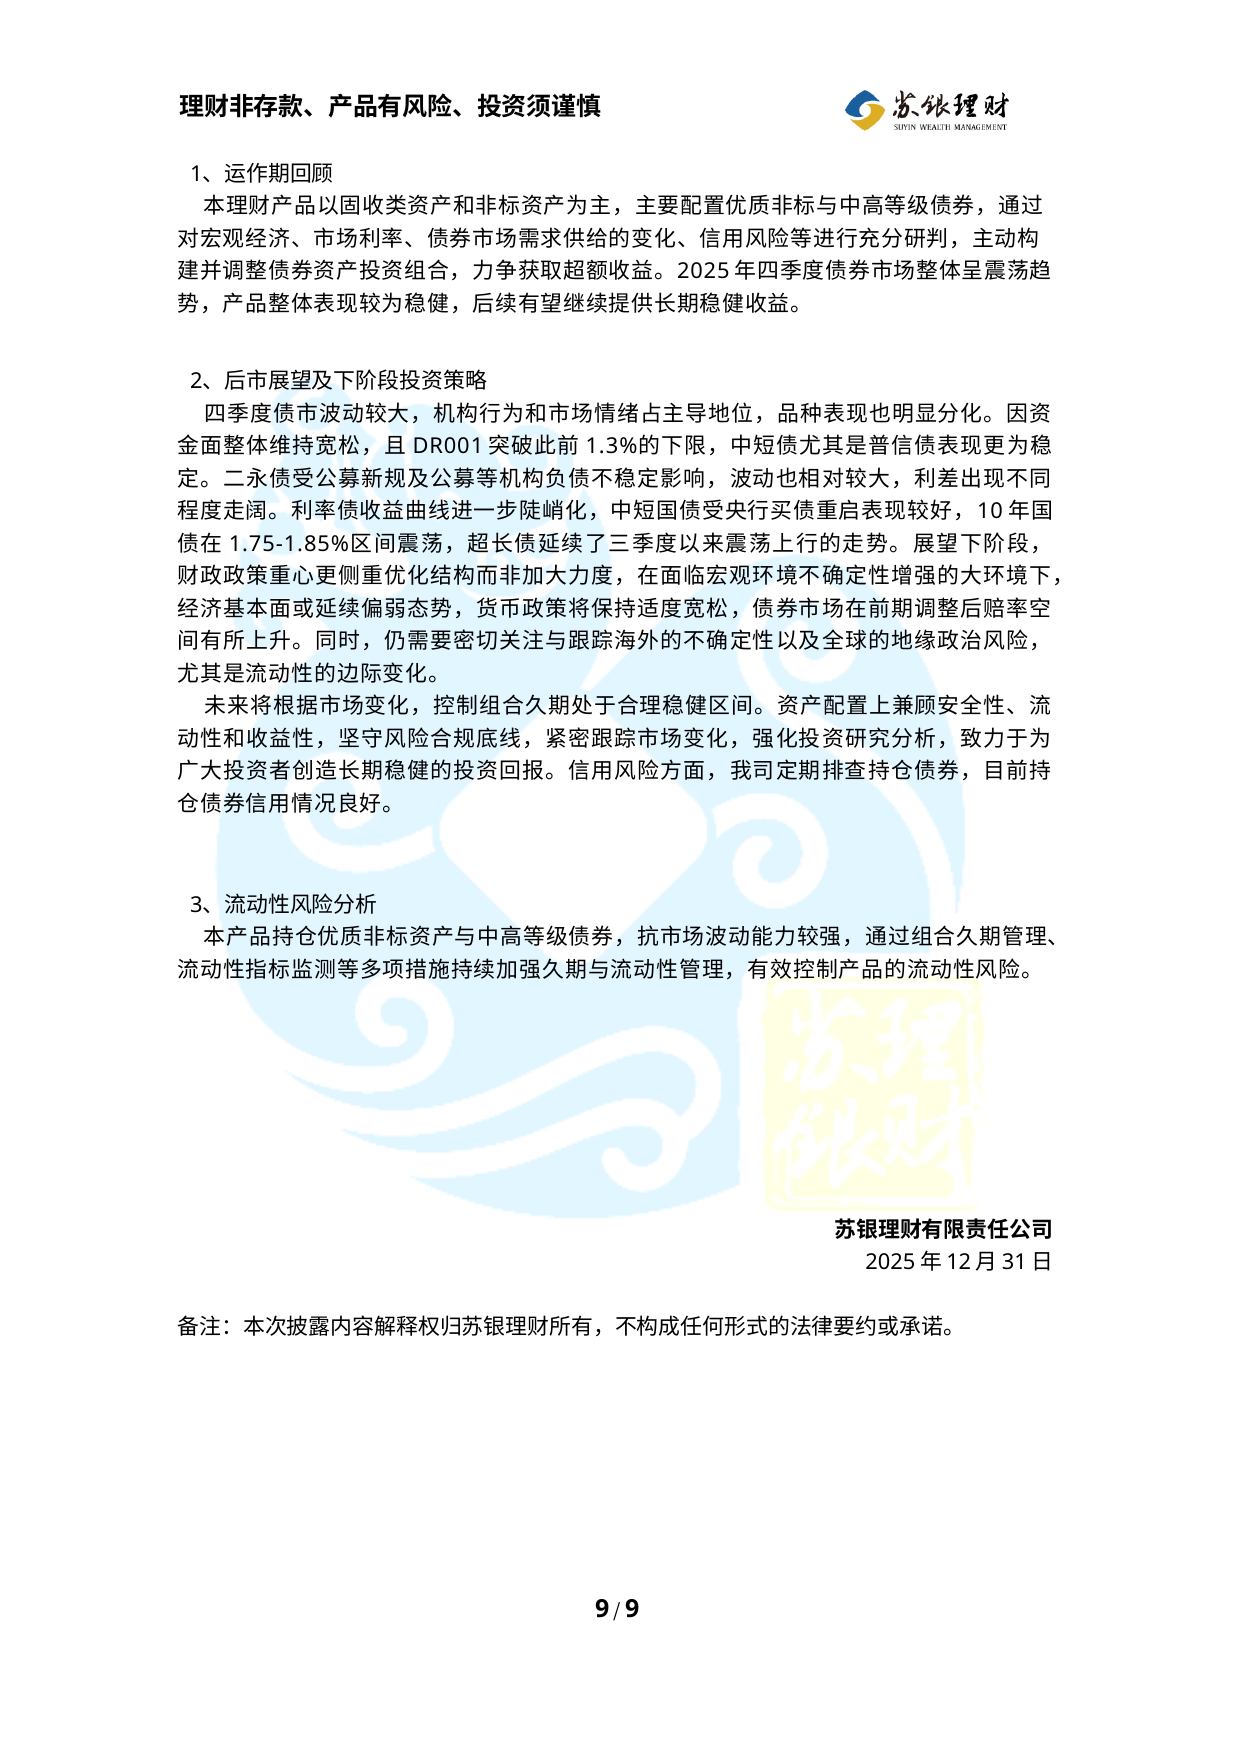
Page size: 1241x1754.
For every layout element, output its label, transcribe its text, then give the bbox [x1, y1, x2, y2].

text 本理财产品以固收类资产和非标资产为主，主要配置优质非标与中高等级债券，通过对宏观经济、市场利率、债券市场需求供给的变化、信用风险等进行充分研判，主动构建并调整债券资产投资组合，力争获取超额收益。2025年四季度债券市场整体呈震荡趋势，产品整体表现较为稳健，后续有望继续提供长期稳健收益。 [177, 188, 1053, 318]
text 四季度债市波动较大，机构行为和市场情绪占主导地位，品种表现也明显分化。因资金面整体维持宽松，且DR001突破此前1.3%的下限，中短债尤其是普信债表现更为稳定。二永债受公募新规及公募等机构负债不稳定影响，波动也相对较大，利差出现不同程度走阔。利率债收益曲线进一步陡峭化，中短国债受央行买债重启表现较好，10年国债在1.75-1.85%区间震荡，超长债延续了三季度以来震荡上行的走势。展望下阶段，财政政策重心更侧重优化结构而非加大力度，在面临宏观环境不确定性增强的大环境下，经济基本面或延续偏弱态势，货币政策将保持适度宽松，债券市场在前期调整后赔率空间有所上升。同时，仍需要密切关注与跟踪海外的不确定性以及全球的地缘政治风险，尤其是流动性的边际变化。 未来将根据市场变化，控制组合久期处于合理稳健区间。资产配置上兼顾安全性、流动性和收益性，坚守风险合规底线，紧密跟踪市场变化，强化投资研究分析，致力于为广大投资者创造长期稳健的投资回报。信用风险方面，我司定期排查持仓债券，目前持仓债券信用情况良好。 [177, 395, 1053, 818]
text 2025年12月31日 [177, 1244, 1053, 1276]
text 苏银理财有限责任公司 [177, 1211, 1053, 1244]
picture [820, 72, 1039, 143]
subtitle 2、后市展望及下阶段投资策略 [190, 363, 1053, 395]
subtitle 3、流动性风险分析 [190, 886, 1053, 919]
text 本产品持仓优质非标资产与中高等级债券，抗市场波动能力较强，通过组合久期管理、流动性指标监测等多项措施持续加强久期与流动性管理，有效控制产品的流动性风险。 [177, 919, 1053, 984]
subtitle 1、运作期回顾 [190, 156, 1053, 188]
text 备注：本次披露内容解释权归苏银理财所有，不构成任何形式的法律要约或承诺。 [177, 1309, 1053, 1341]
